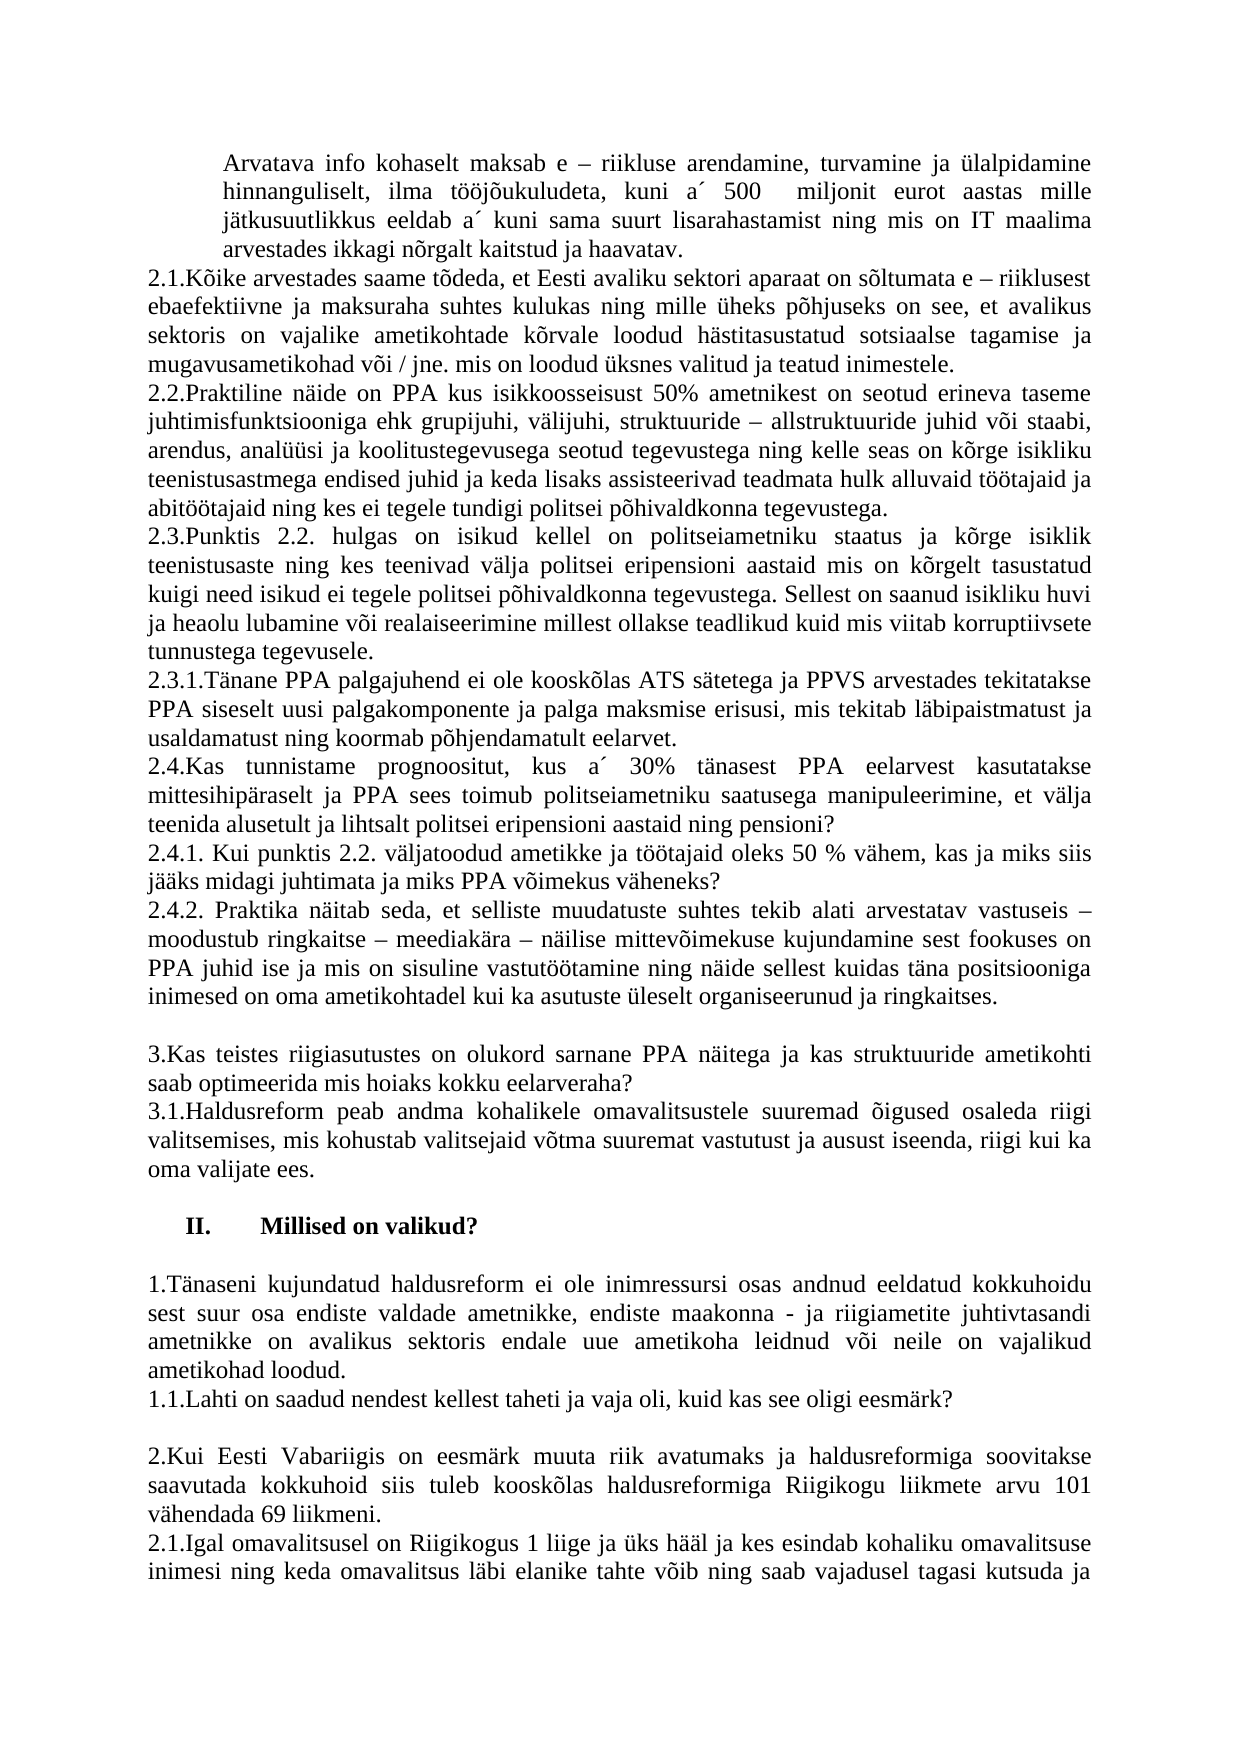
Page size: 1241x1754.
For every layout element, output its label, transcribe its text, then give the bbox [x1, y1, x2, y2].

text 2.3.Punktis 2.2. hulgas on isikud kellel on politseiametniku staatus ja kõrge isiklik teenistusaste ning kes teenivad välja politsei eripensioni aastaid mis on kõrgelt tasustatud kuigi need isikud ei tegele politsei põhivaldkonna tegevustega. Sellest on saanud isikliku huvi ja heaolu lubamine või realaiseerimine millest ollakse teadlikud kuid mis viitab korruptiivsete tunnustega tegevusele. [148, 521, 1093, 665]
text 3.Kas teistes riigiasutustes on olukord sarnane PPA näitega ja kas struktuuride ametikohti saab optimeerida mis hoiaks kokku eelarveraha? [148, 1039, 1093, 1096]
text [148, 1528, 1093, 1585]
text 2.1.Kõike arvestades saame tõdeda, et Eesti avaliku sektori aparaat on sõltumata e – riiklusest ebaefektiivne ja maksuraha suhtes kulukas ning mille üheks põhjuseks on see, et avalikus sektoris on vajalike ametikohtade kõrvale loodud hästitasustatud sotsiaalse tagamise ja mugavusametikohad või / jne. mis on loodud üksnes valitud ja teatud inimestele. [148, 263, 1093, 378]
text 2.2.Praktiline näide on PPA kus isikkoosseisust 50% ametnikest on seotud erineva taseme juhtimisfunktsiooniga ehk grupijuhi, välijuhi, struktuuride – allstruktuuride juhid või staabi, arendus, analüüsi ja koolitustegevusega seotud tegevustega ning kelle seas on kõrge isikliku teenistusastmega endised juhid ja keda lisaks assisteerivad teadmata hulk alluvaid töötajaid ja abitöötajaid ning kes ei tegele tundigi politsei põhivaldkonna tegevustega. [148, 378, 1093, 521]
text 2.Kui Eesti Vabariigis on eesmärk muuta riik avatumaks ja haldusreformiga soovitakse saavutada kokkuhoid siis tuleb kooskõlas haldusreformiga Riigikogu liikmete arvu 101 vähendada 69 liikmeni. [148, 1441, 1093, 1528]
text 2.3.1.Tänane PPA palgajuhend ei ole kooskõlas ATS sätetega ja PPVS arvestades tekitatakse PPA siseselt uusi palgakomponente ja palga maksmise erisusi, mis tekitab läbipaistmatust ja usaldamatust ning koormab põhjendamatult eelarvet. [148, 665, 1093, 751]
list Millised on valikud? [185, 1211, 1093, 1240]
text Arvatava info kohaselt maksab e – riikluse arendamine, turvamine ja ülalpidamine hinnanguliselt, ilma tööjõukuludeta, kuni a´ 500 miljonit eurot aastas mille jätkusuutlikkus eeldab a´ kuni sama suurt lisarahastamist ning mis on IT maalima arvestades ikkagi nõrgalt kaitstud ja haavatav. [223, 148, 1093, 263]
text 1.Tänaseni kujundatud haldusreform ei ole inimressursi osas andnud eeldatud kokkuhoidu sest suur osa endiste valdade ametnikke, endiste maakonna - ja riigiametite juhtivtasandi ametnikke on avalikus sektoris endale uue ametikoha leidnud või neile on vajalikud ametikohad loodud. [148, 1269, 1093, 1384]
text 3.1.Haldusreform peab andma kohalikele omavalitsustele suuremad õigused osaleda riigi valitsemises, mis kohustab valitsejaid võtma suuremat vastutust ja ausust iseenda, riigi kui ka oma valijate ees. [148, 1096, 1093, 1183]
text 1.1.Lahti on saadud nendest kellest taheti ja vaja oli, kuid kas see oligi eesmärk? [148, 1384, 1093, 1413]
text 2.4.2. Praktika näitab seda, et selliste muudatuste suhtes tekib alati arvestatav vastuseis – moodustub ringkaitse – meediakära – näilise mittevõimekuse kujundamine sest fookuses on PPA juhid ise ja mis on sisuline vastutöötamine ning näide sellest kuidas täna positsiooniga inimesed on oma ametikohtadel kui ka asutuste üleselt organiseerunud ja ringkaitses. [148, 895, 1093, 1010]
text 2.4.Kas tunnistame prognoositut, kus a´ 30% tänasest PPA eelarvest kasutatakse mittesihipäraselt ja PPA sees toimub politseiametniku saatusega manipuleerimine, et välja teenida alusetult ja lihtsalt politsei eripensioni aastaid ning pensioni? [148, 751, 1093, 838]
text 2.4.1. Kui punktis 2.2. väljatoodud ametikke ja töötajaid oleks 50 % vähem, kas ja miks siis jääks midagi juhtimata ja miks PPA võimekus väheneks? [148, 838, 1093, 895]
